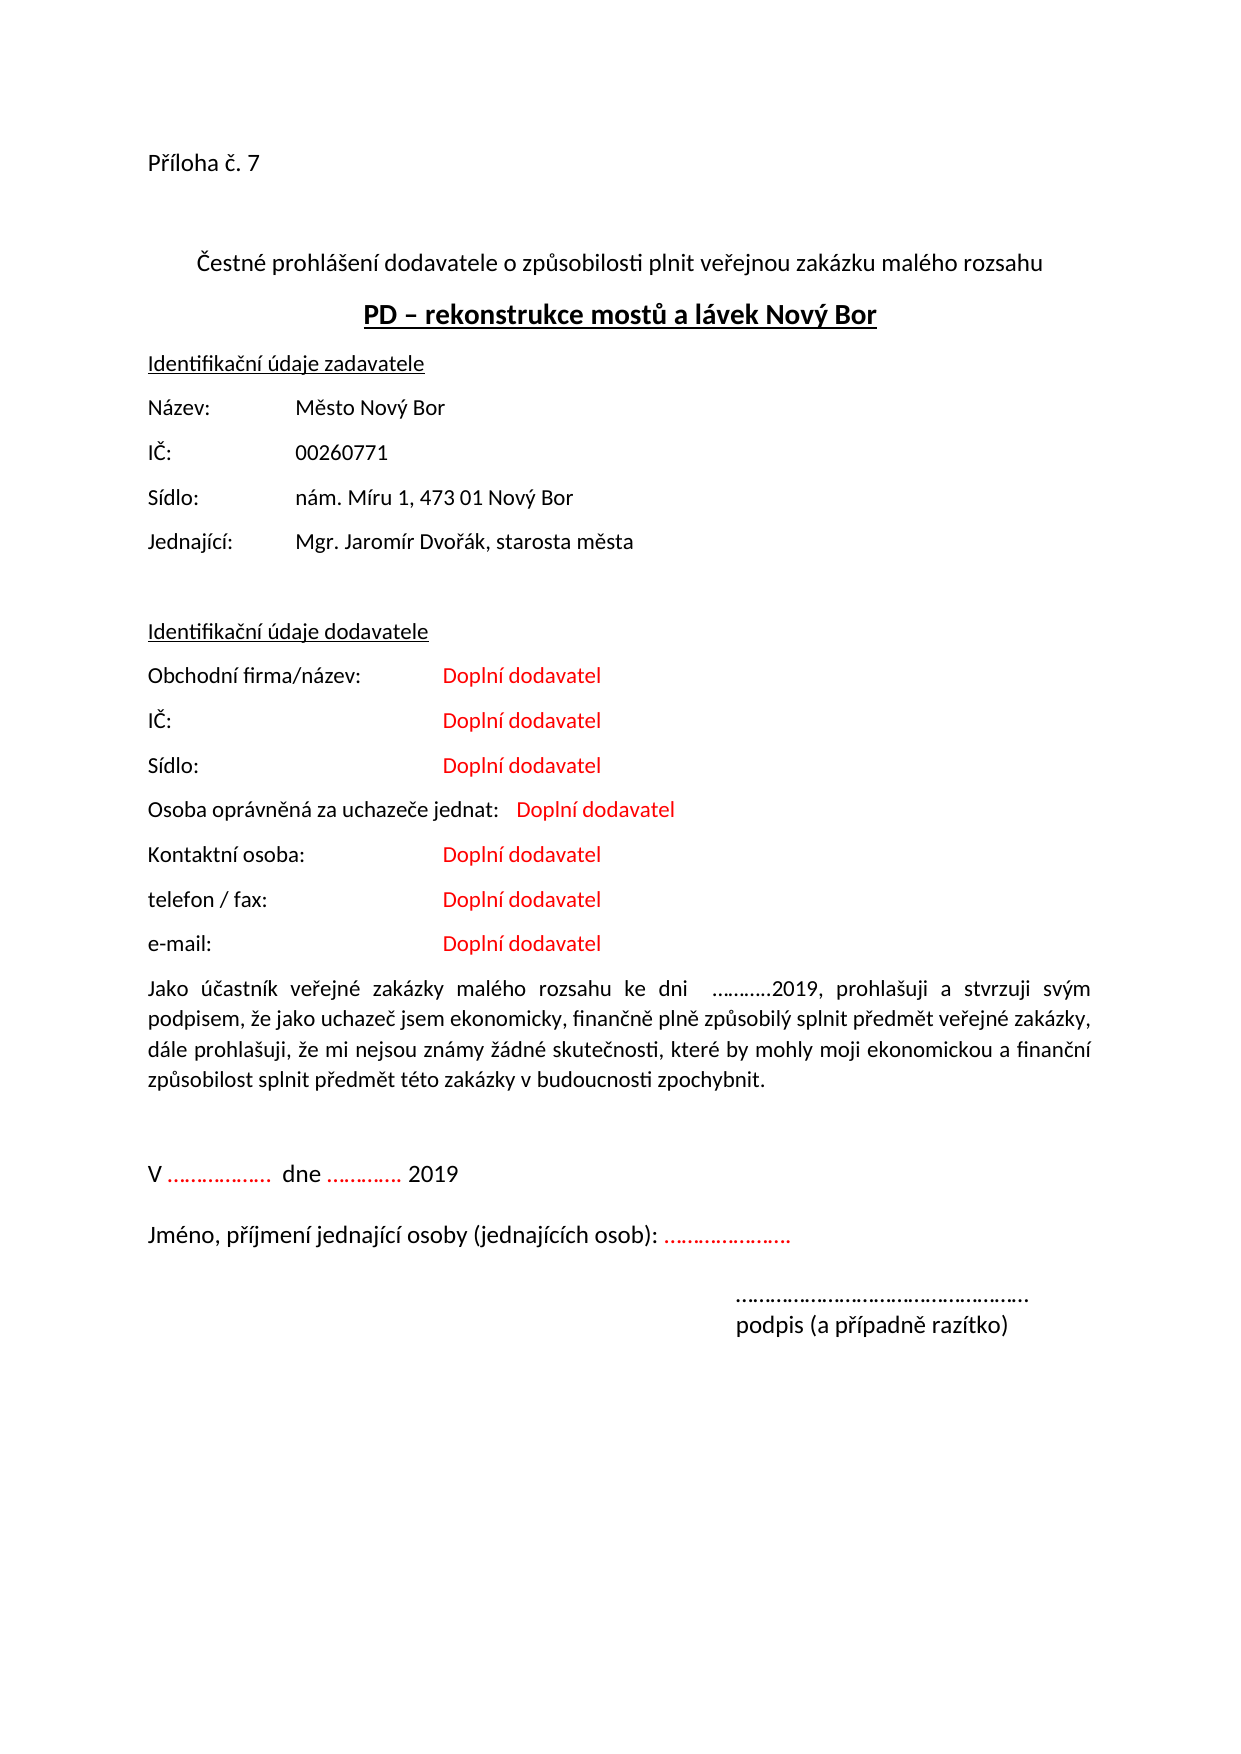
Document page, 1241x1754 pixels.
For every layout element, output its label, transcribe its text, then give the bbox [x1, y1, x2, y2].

text Osoba oprávněná za uchazeče jednat: Doplní dodavatel [148, 796, 1093, 823]
text Název: Město Nový Bor [148, 393, 1093, 421]
text Čestné prohlášení dodavatele o způsobilosti plnit veřejnou zakázku malého rozsahu [148, 247, 1093, 277]
text e-mail: Doplní dodavatel [148, 929, 1093, 958]
text Sídlo: Doplní dodavatel [148, 751, 1093, 779]
text podpis (a případně razítko) [148, 1309, 1093, 1339]
text telefon / fax: Doplní dodavatel [148, 885, 1093, 913]
text Identifikační údaje zadavatele [148, 349, 1093, 377]
text Jako účastník veřejné zakázky malého rozsahu ke dni ………..2019, prohlašuji a stvrzuji svým podpisem, že jako uchazeč jsem ekonomicky, finančně plně způsobilý splnit předmět veřejné zakázky, dále prohlašuji, že mi nejsou známy žádné skutečnosti, které by mohly moji ekonomickou a finanční způsobilost splnit předmět této zakázky v budoucnosti zpochybnit. [148, 974, 1093, 1093]
text Sídlo: nám. Míru 1, 473 01 Nový Bor [148, 483, 1093, 511]
text Obchodní firma/název: Doplní dodavatel [148, 661, 1093, 689]
text Jednající: Mgr. Jaromír Dvořák, starosta města [148, 527, 1093, 555]
text Identifikační údaje dodavatele [148, 617, 1093, 645]
text Kontaktní osoba: Doplní dodavatel [148, 840, 1093, 868]
text Příloha č. 7 [148, 148, 1093, 178]
text IČ: 00260771 [148, 438, 1093, 466]
text PD – rekonstrukce mostů a lávek Nový Bor [148, 296, 1093, 332]
text …………………………………………… [148, 1278, 1093, 1309]
text Jméno, příjmení jednající osoby (jednajících osob): …………………. [148, 1220, 1093, 1250]
text V ……………… dne …………. 2019 [148, 1159, 1093, 1189]
text IČ: Doplní dodavatel [148, 706, 1093, 734]
